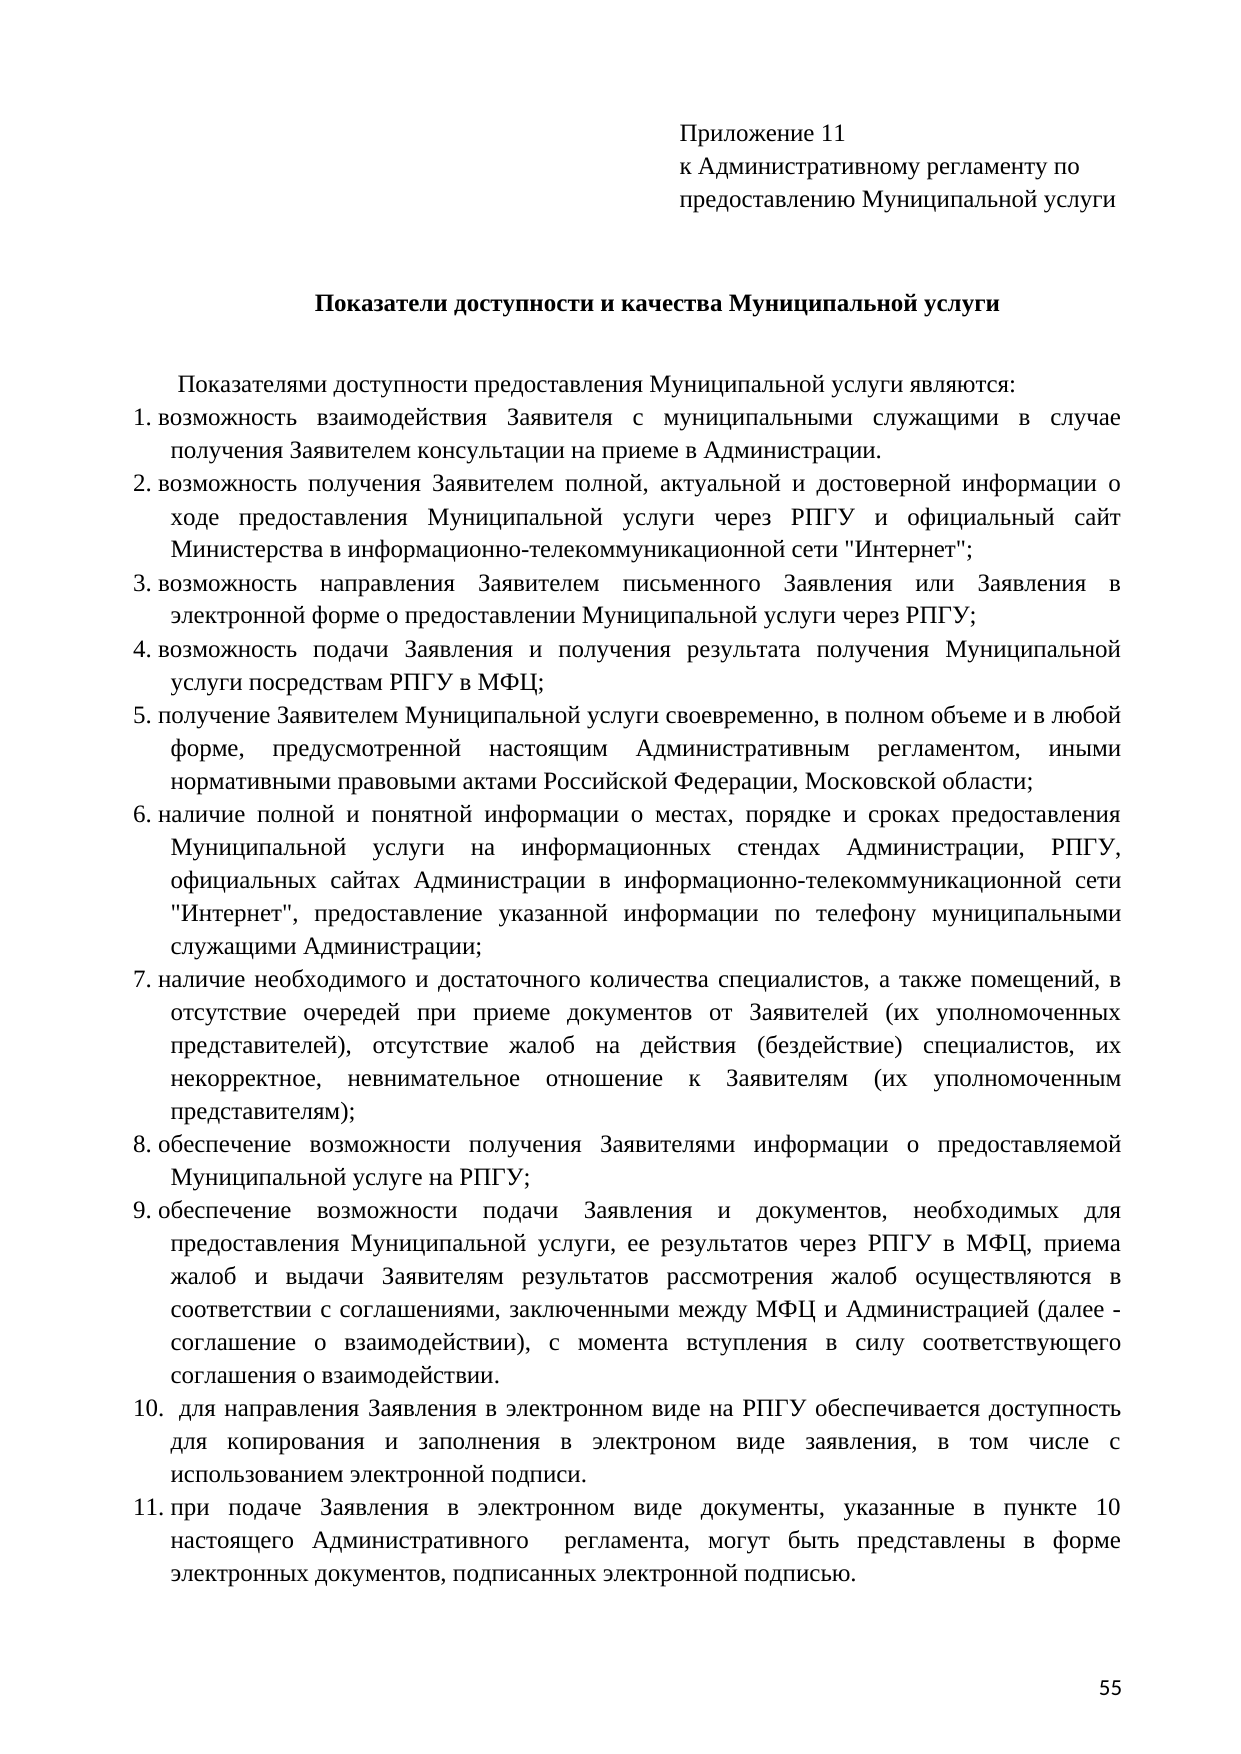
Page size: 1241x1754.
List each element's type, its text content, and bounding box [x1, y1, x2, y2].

list при подаче Заявления в электронном виде документы, указанные в пункте 10 настоящего Административного регламента, могут быть представлены в форме электронных документов, подписанных электронной подписью. [133, 1492, 1122, 1587]
list возможность подачи Заявления и получения результата получения Муниципальной услуги посредствам РПГУ в МФЦ; [133, 634, 1122, 695]
list получение Заявителем Муниципальной услуги своевременно, в полном объеме и в любой форме, предусмотренной настоящим Административным регламентом, иными нормативными правовыми актами Российской Федерации, Московской области; [133, 700, 1122, 794]
list наличие необходимого и достаточного количества специалистов, а также помещений, в отсутствие очередей при приеме документов от Заявителей (их уполномоченных представителей), отсутствие жалоб на действия (бездействие) специалистов, их некорректное, невнимательное отношение к Заявителям (их уполномоченным представителям); [133, 964, 1122, 1125]
text к Административному регламенту по предоставлению Муниципальной услуги [679, 151, 1122, 213]
text Показатели доступности и качества Муниципальной услуги [192, 288, 1122, 316]
list обеспечение возможности подачи Заявления и документов, необходимых для предоставления Муниципальной услуги, ее результатов через РПГУ в МФЦ, приема жалоб и выдачи Заявителям результатов рассмотрения жалоб осуществляются в соответствии с соглашениями, заключенными между МФЦ и Администрацией (далее - соглашение о взаимодействии), с момента вступления в силу соответствующего соглашения о взаимодействии. [133, 1195, 1122, 1389]
list возможность взаимодействия Заявителя с муниципальными служащими в случае получения Заявителем консультации на приеме в Администрации. [133, 402, 1122, 464]
text Приложение 11 [679, 118, 1122, 147]
list возможность направления Заявителем письменного Заявления или Заявления в электронной форме о предоставлении Муниципальной услуги через РПГУ; [133, 568, 1122, 629]
list наличие полной и понятной информации о местах, порядке и сроках предоставления Муниципальной услуги на информационных стендах Администрации, РПГУ, официальных сайтах Администрации в информационно-телекоммуникационной сети "Интернет", предоставление указанной информации по телефону муниципальными служащими Администрации; [133, 799, 1122, 959]
text Показателями доступности предоставления Муниципальной услуги являются: [118, 369, 1122, 398]
list возможность получения Заявителем полной, актуальной и достоверной информации о ходе предоставления Муниципальной услуги через РПГУ и официальный сайт Министерства в информационно-телекоммуникационной сети "Интернет"; [133, 468, 1122, 563]
list обеспечение возможности получения Заявителями информации о предоставляемой Муниципальной услуге на РПГУ; [133, 1129, 1122, 1191]
list для направления Заявления в электронном виде на РПГУ обеспечивается доступность для копирования и заполнения в электроном виде заявления, в том числе с использованием электронной подписи. [133, 1393, 1122, 1488]
